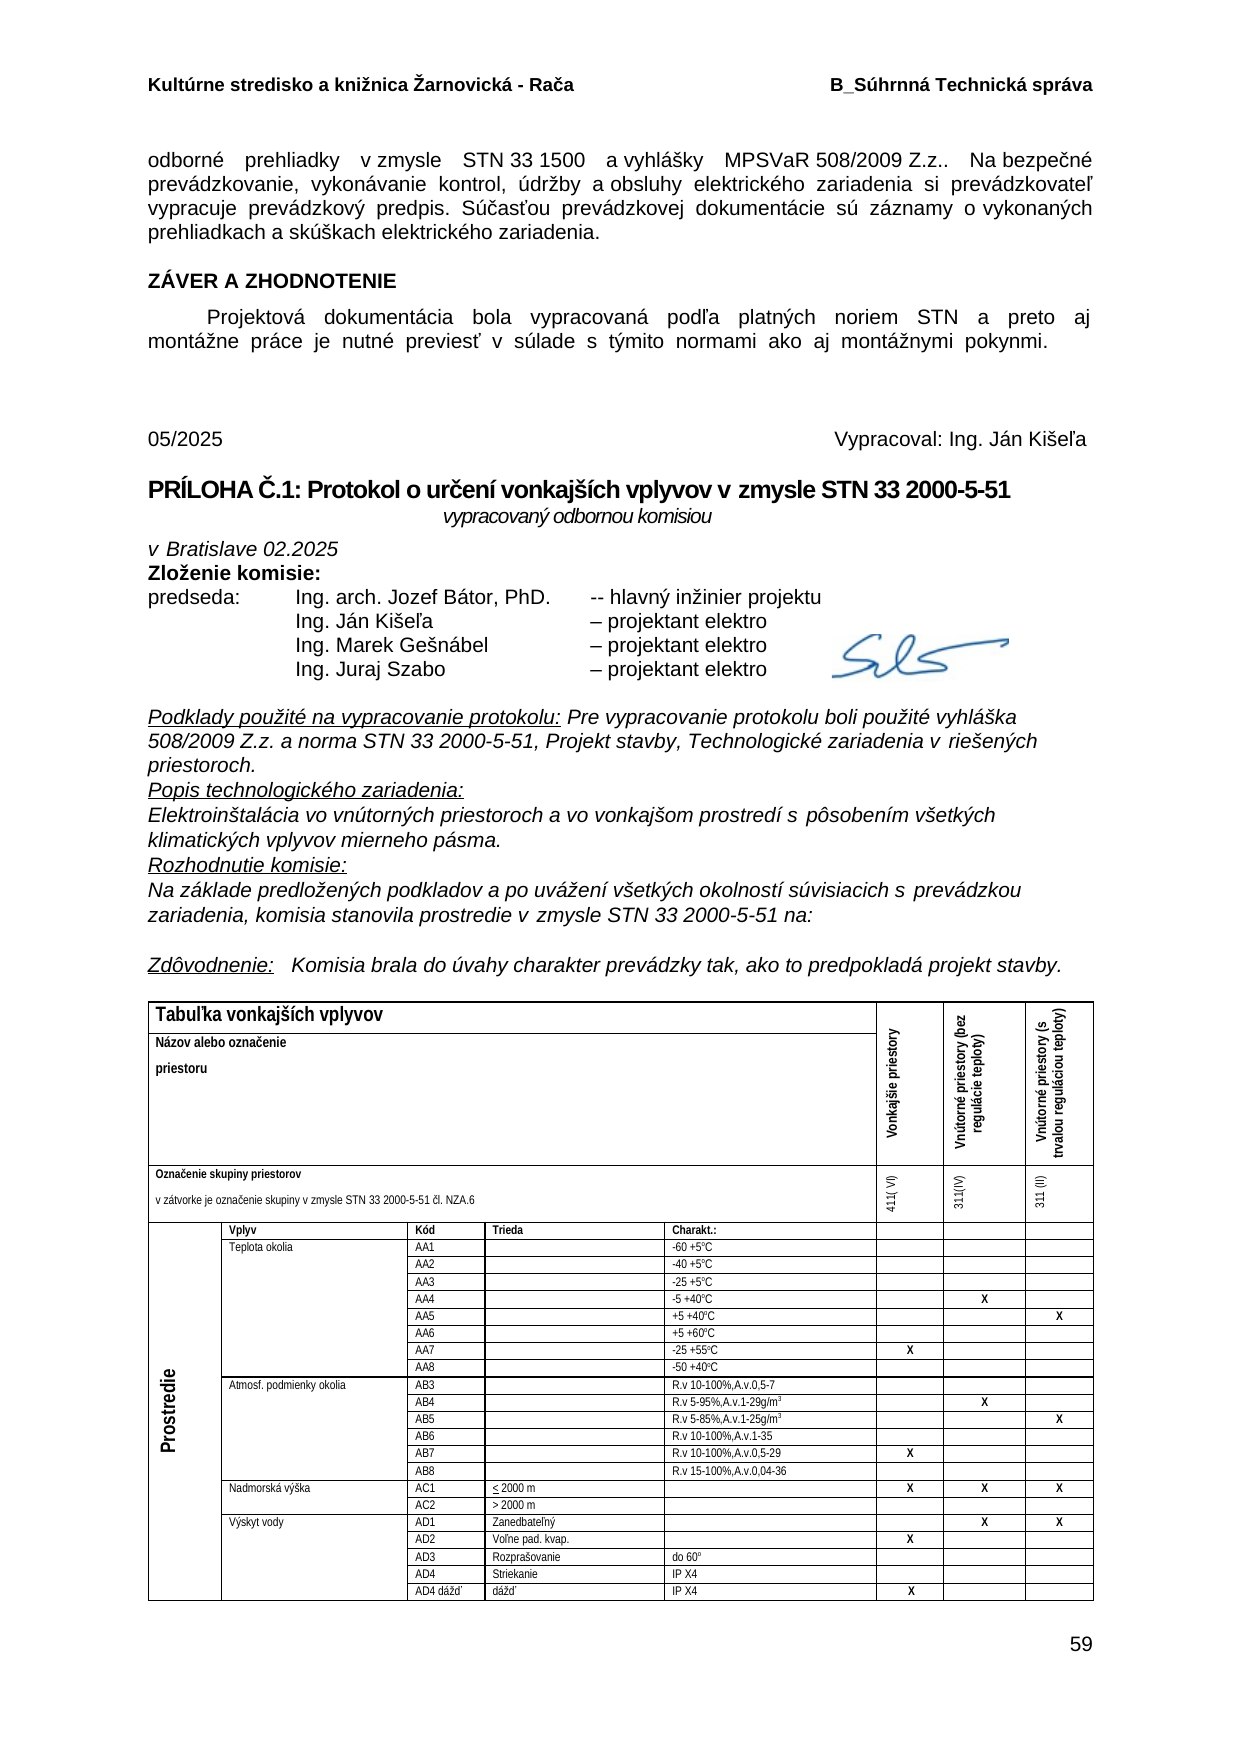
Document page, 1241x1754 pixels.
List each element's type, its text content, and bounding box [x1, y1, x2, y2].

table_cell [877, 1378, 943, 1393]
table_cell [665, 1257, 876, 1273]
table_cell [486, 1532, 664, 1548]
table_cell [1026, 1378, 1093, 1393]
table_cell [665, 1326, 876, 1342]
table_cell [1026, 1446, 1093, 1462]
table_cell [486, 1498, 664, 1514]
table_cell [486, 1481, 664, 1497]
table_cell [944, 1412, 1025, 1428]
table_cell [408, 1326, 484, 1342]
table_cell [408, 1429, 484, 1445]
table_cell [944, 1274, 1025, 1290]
text Na základe predložených podkladov a po uvážení všetkých okolností súvisiacich s prevádzkou zariadenia, komisia stanovila prostredie v zmysle STN 33 2000-5-51 na: [148, 876, 1093, 926]
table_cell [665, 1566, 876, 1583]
title vypracovaný odbornou komisiou [148, 503, 1093, 527]
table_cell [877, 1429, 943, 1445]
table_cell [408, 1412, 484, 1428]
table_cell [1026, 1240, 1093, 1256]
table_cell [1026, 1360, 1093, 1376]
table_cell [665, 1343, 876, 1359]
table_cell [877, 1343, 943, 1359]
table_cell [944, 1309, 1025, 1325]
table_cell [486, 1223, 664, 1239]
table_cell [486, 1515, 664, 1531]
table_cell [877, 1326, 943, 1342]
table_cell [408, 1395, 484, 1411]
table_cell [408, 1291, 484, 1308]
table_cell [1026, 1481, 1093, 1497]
text 05/2025 Vypracoval: Ing. Ján Kišeľa [148, 427, 1093, 451]
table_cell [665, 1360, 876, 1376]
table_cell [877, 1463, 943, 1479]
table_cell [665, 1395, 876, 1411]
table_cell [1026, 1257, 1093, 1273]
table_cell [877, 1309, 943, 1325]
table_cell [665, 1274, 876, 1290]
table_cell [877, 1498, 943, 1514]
text Elektroinštalácia vo vnútorných priestoroch a vo vonkajšom prostredí s pôsobením všetkých klimatických vplyvov mierneho pásma. [148, 801, 1093, 851]
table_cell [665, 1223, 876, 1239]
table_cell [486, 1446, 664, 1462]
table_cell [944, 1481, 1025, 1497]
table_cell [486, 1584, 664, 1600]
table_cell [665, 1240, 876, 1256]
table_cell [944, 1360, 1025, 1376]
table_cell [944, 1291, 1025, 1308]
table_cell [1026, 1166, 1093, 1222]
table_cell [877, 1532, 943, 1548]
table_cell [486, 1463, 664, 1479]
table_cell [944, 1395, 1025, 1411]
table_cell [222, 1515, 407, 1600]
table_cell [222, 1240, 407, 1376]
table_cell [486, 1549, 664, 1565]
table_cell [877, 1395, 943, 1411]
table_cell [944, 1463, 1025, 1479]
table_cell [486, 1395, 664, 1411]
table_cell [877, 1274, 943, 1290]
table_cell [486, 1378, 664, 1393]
text Podklady použité na vypracovanie protokolu: Pre vypracovanie protokolu boli použité vyhláška 508/2009 Z.z. a norma STN 33 2000-5-51, Projekt stavby, Technologické zariadenia v riešených priestoroch. [148, 704, 1093, 776]
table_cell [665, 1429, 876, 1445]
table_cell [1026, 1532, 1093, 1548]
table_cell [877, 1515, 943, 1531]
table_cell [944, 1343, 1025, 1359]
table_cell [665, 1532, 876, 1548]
text Ing. Juraj Szabo – projektant elektro [221, 657, 1093, 681]
text Ing. Marek Gešnábel – projektant elektro [221, 633, 1093, 657]
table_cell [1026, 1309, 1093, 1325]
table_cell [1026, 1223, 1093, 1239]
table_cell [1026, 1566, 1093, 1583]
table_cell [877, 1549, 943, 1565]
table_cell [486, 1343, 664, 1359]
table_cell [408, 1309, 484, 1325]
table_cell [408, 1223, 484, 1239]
title PRÍLOHA Č.1: Protokol o určení vonkajších vplyvov v zmysle STN 33 2000-5-51 [148, 475, 1093, 503]
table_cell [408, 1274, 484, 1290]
picture [830, 634, 1008, 680]
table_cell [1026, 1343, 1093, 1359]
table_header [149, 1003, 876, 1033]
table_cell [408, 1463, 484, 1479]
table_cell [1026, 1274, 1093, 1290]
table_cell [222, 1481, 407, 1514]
text Zloženie komisie: [148, 561, 1093, 585]
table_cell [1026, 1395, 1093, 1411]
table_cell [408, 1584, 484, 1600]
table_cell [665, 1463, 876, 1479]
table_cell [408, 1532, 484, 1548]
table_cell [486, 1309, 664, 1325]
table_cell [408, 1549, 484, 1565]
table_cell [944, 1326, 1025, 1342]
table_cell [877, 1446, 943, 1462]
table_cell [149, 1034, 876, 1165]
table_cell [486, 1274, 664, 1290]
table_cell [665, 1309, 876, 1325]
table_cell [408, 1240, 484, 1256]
text v Bratislave 02.2025 [148, 536, 1093, 561]
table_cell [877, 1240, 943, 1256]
text Rozhodnutie komisie: [148, 851, 1093, 876]
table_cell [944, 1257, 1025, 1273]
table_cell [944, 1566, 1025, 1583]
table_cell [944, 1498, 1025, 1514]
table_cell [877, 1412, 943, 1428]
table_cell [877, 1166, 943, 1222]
text Zdôvodnenie: Komisia brala do úvahy charakter prevádzky tak, ako to predpokladá projekt stavby. [148, 951, 1093, 976]
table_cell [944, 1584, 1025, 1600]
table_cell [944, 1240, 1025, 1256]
text Ing. Ján Kišeľa – projektant elektro [148, 609, 1093, 633]
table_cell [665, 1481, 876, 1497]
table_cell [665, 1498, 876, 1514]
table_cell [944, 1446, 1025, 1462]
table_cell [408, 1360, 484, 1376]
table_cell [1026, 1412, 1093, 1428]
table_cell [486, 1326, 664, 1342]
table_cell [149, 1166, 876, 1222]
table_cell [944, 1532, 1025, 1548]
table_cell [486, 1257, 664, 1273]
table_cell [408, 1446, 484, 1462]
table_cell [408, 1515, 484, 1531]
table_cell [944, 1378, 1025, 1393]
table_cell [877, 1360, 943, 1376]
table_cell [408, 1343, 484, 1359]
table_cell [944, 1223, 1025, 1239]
text ZÁVER A ZHODNOTENIE [148, 268, 1093, 292]
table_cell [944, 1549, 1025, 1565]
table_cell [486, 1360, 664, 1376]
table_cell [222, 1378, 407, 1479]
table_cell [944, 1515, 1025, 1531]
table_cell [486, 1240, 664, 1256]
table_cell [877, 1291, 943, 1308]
text predseda: Ing. arch. Jozef Bátor, PhD. -- hlavný inžinier projektu [148, 585, 1093, 609]
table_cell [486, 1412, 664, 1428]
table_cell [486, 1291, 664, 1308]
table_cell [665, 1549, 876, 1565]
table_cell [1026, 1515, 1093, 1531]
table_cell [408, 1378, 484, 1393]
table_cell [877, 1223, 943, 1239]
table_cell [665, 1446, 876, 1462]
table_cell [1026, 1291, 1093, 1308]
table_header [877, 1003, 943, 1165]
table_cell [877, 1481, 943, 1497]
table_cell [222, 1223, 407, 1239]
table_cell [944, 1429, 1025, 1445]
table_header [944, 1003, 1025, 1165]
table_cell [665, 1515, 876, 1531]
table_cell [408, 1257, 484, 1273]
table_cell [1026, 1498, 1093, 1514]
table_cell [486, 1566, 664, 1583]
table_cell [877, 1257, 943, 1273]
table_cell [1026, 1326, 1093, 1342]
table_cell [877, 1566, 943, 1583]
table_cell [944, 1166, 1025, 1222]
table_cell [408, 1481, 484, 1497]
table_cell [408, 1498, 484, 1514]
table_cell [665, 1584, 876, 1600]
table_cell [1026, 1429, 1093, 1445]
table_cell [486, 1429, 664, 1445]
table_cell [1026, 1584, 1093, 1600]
text Popis technologického zariadenia: [148, 776, 1093, 801]
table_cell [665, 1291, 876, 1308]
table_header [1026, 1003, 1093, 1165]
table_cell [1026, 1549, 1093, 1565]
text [148, 148, 1093, 243]
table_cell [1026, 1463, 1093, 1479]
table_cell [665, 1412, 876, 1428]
text Projektová dokumentácia bola vypracovaná podľa platných noriem STN a preto aj montážne práce je nutné previesť v súlade s týmito normami ako aj montážnymi pokynmi. [148, 305, 1093, 353]
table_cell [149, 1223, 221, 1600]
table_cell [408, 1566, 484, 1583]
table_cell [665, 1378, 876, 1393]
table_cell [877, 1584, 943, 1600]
